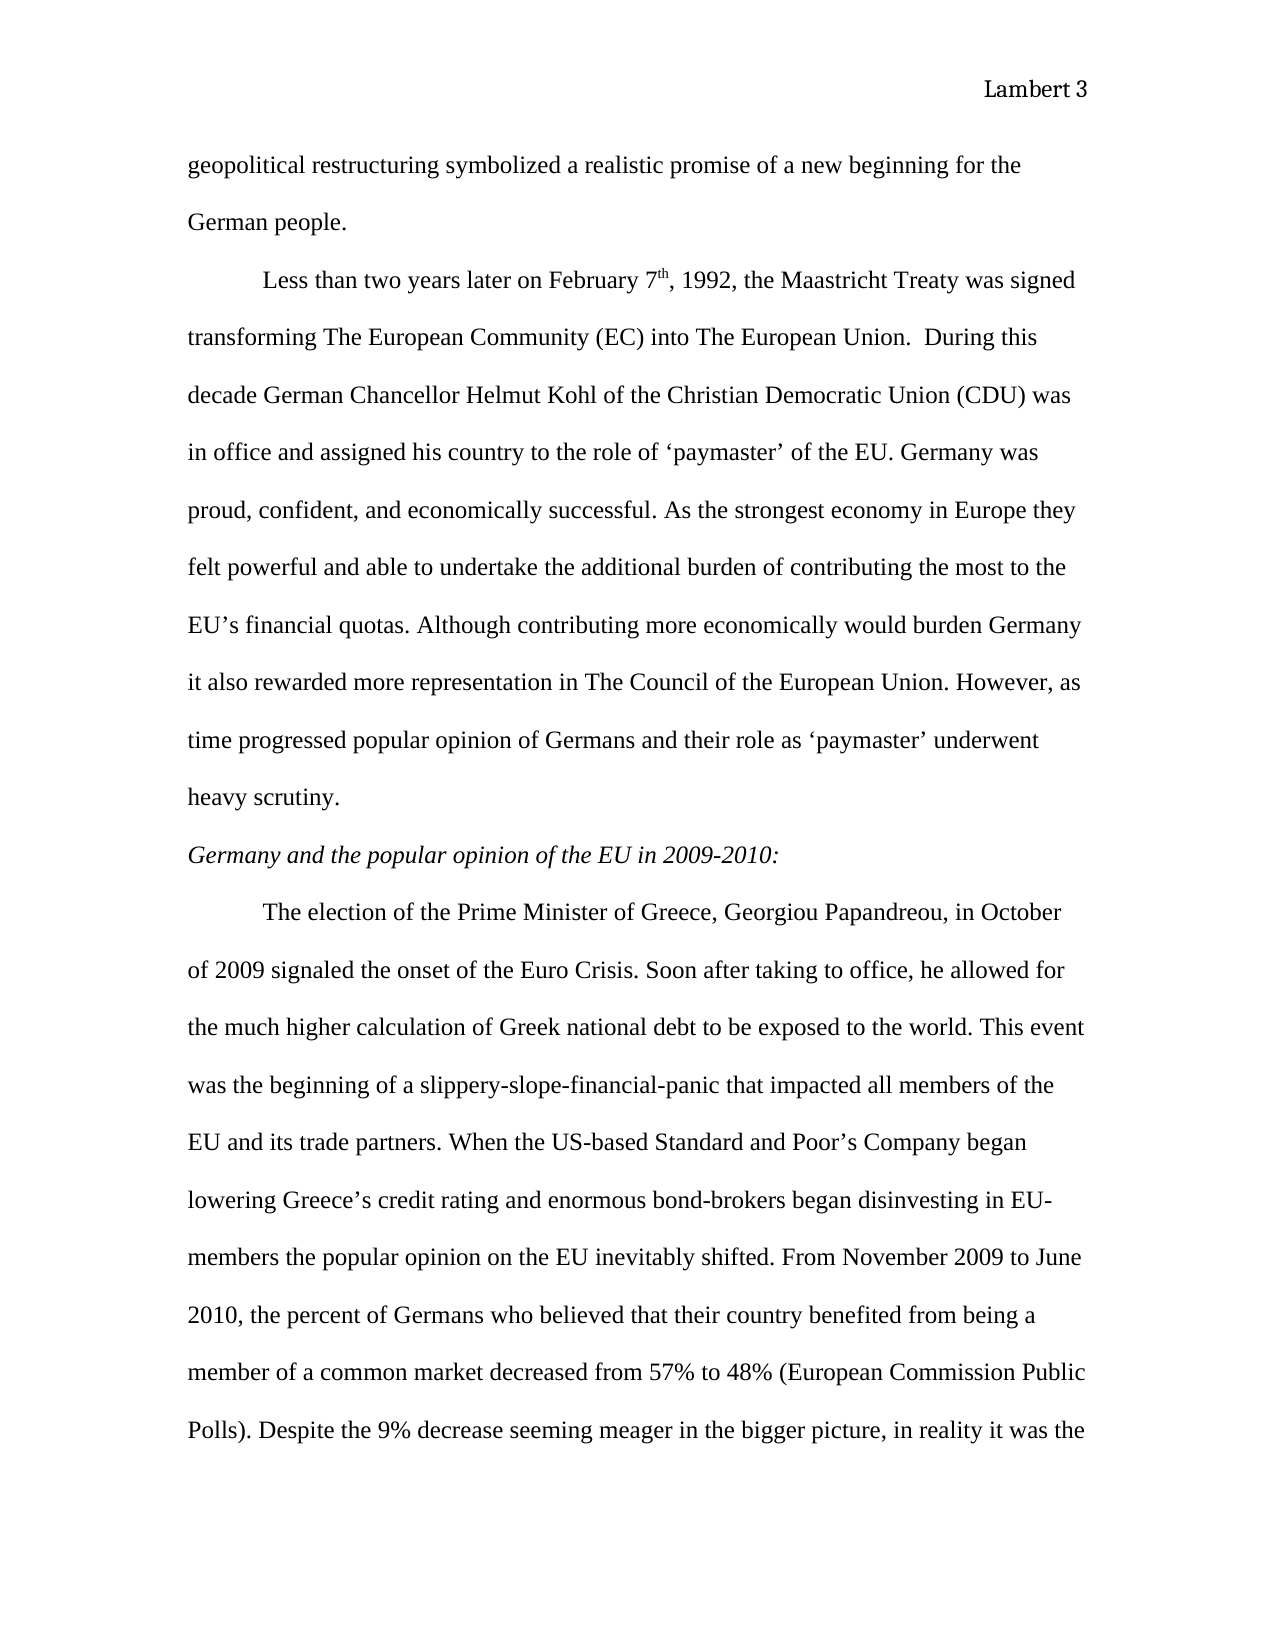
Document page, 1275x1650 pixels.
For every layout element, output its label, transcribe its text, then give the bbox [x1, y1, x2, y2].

text Less than two years later on February 7th, 1992, the Maastricht Treaty was signed transforming The European Community (EC) into The European Union. During this decade German Chancellor Helmut Kohl of the Christian Democratic Union (CDU) was in office and assigned his country to the role of ‘paymaster’ of the EU. Germany was proud, confident, and economically successful. As the strongest economy in Europe they felt powerful and able to undertake the additional burden of contributing the most to the EU’s financial quotas. Although contributing more economically would burden Germany it also rewarded more representation in The Council of the European Union. However, as time progressed popular opinion of Germans and their role as ‘paymaster’ underwent heavy scrutiny. [187, 265, 1087, 811]
text Germany and the popular opinion of the EU in 2009-2010: [187, 840, 1087, 869]
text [187, 150, 1087, 236]
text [187, 897, 1087, 1444]
